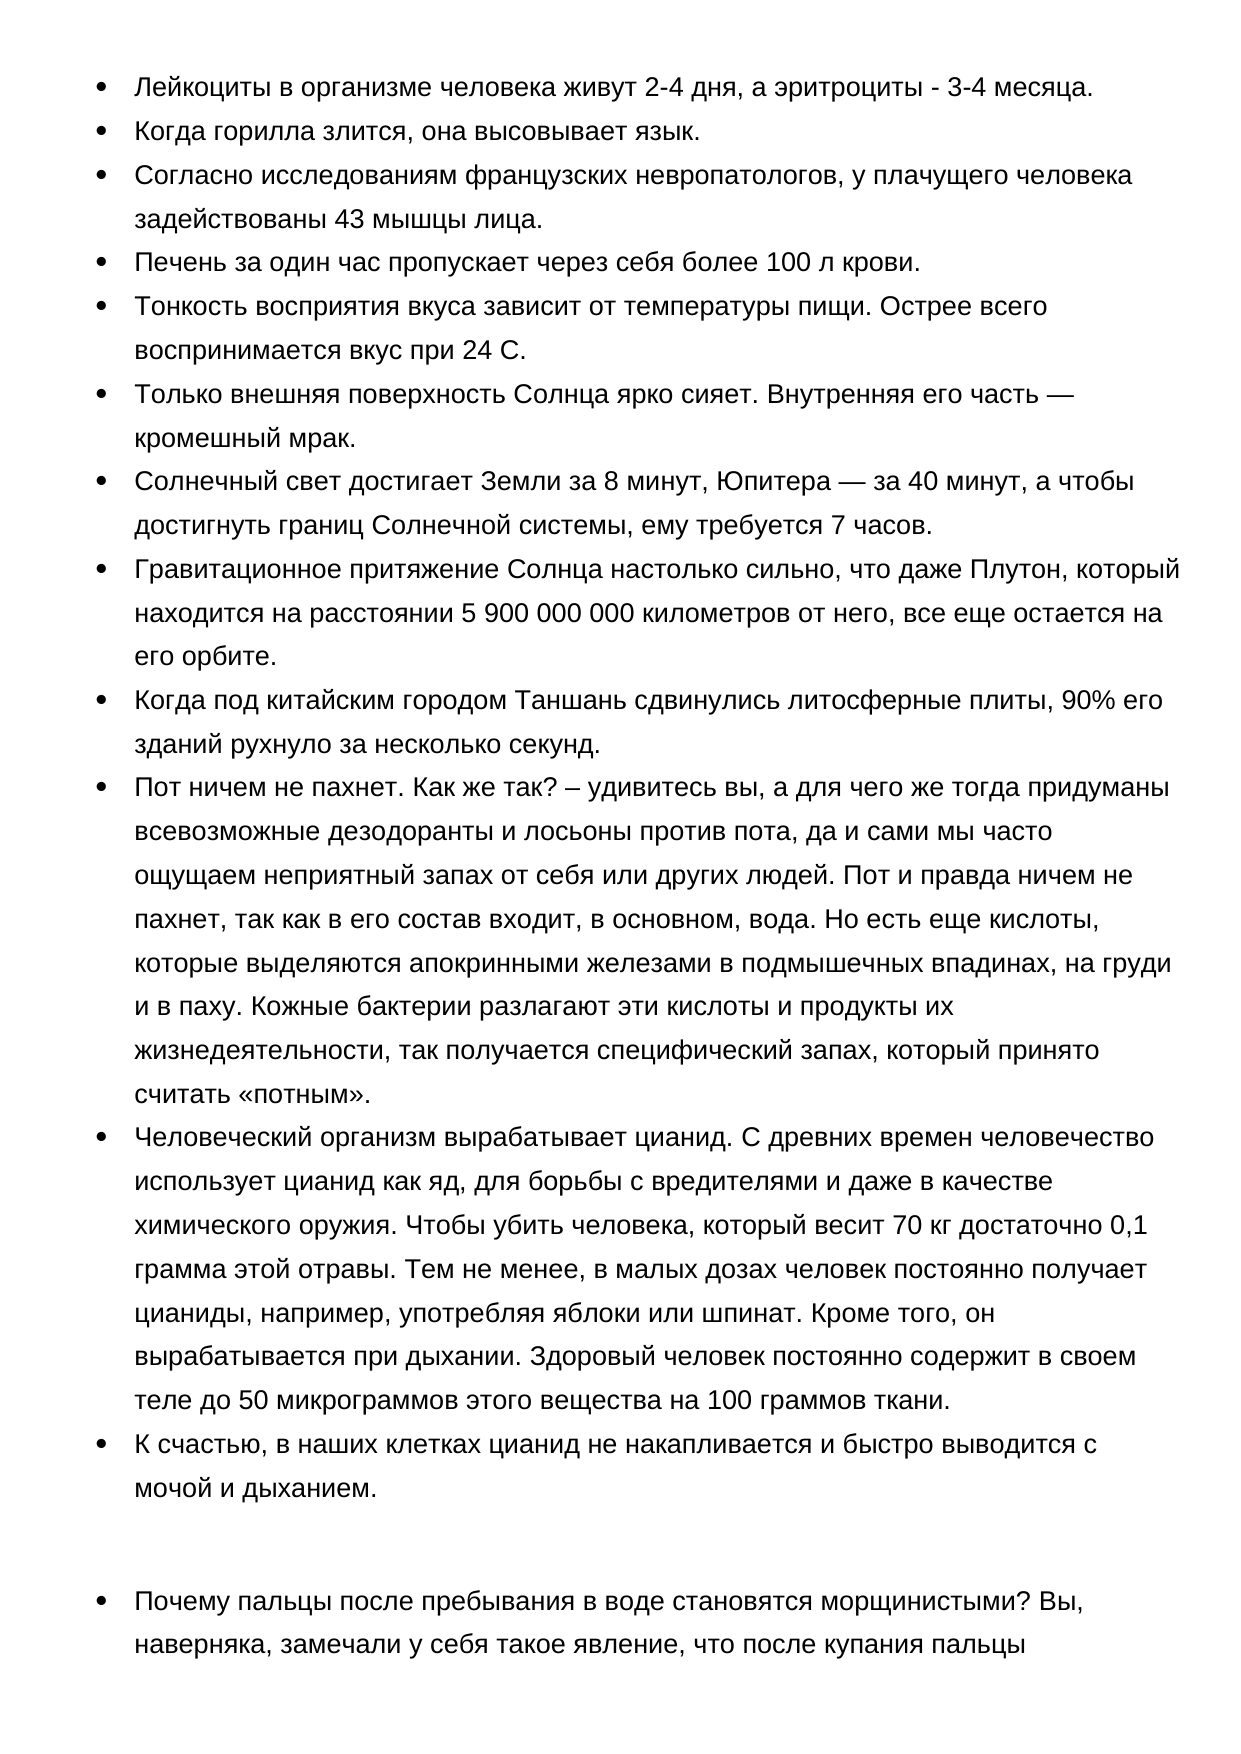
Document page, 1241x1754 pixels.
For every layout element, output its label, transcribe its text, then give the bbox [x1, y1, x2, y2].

list Пот ничем не пахнет. Как же так? – удивитесь вы, а для чего же тогда придуманы всевозможные дезодоранты и лосьоны против пота, да и сами мы часто ощущаем неприятный запах от себя или других людей. Пот и правда ничем не пахнет, так как в его состав входит, в основном, вода. Но есть еще кислоты, которые выделяются апокринными железами в подмышечных впадинах, на груди и в паху. Кожные бактерии разлагают эти кислоты и продукты их жизнедеятельности, так получается специфический запах, который принято считать «потным». [97, 759, 1181, 1109]
list Солнечный свет достигает Земли за 8 минут, Юпитера — за 40 минут, а чтобы достигнуть границ Солнечной системы, ему требуется 7 часов. [97, 453, 1181, 540]
list Тонкость восприятия вкуса зависит от температуры пищи. Острее всего воспринимается вкус при 24 С. [97, 278, 1181, 365]
list Когда под китайским городом Таншань сдвинулись литосферные плиты, 90% его зданий рухнуло за несколько секунд. [97, 672, 1181, 759]
list Гравитационное притяжение Солнца настолько сильно, что даже Плутон, который находится на расстоянии 5 900 000 000 километров от него, все еще остается на его орбите. [97, 540, 1181, 672]
list Согласно исследованиям французских невропатологов, у плачущего человека задействованы 43 мышцы лица. [97, 147, 1181, 234]
list Когда горилла злится, она высовывает язык. [97, 103, 1181, 147]
list Печень за один час пропускает через себя более 100 л крови. [97, 234, 1181, 278]
list К счастью, в наших клетках цианид не накапливается и быстро выводится с мочой и дыханием. [97, 1415, 1181, 1503]
list Только внешняя поверхность Солнца ярко сияет. Внутренняя его часть — кромешный мрак. [97, 365, 1181, 453]
list Лейкоциты в организме человека живут 2-4 дня, а эритроциты - 3-4 месяца. [97, 59, 1181, 103]
list Человеческий организм вырабатывает цианид. С древних времен человечество использует цианид как яд, для борьбы с вредителями и даже в качестве химического оружия. Чтобы убить человека, который весит 70 кг достаточно 0,1 грамма этой отравы. Тем не менее, в малых дозах человек постоянно получает цианиды, например, употребляя яблоки или шпинат. Кроме того, он вырабатывается при дыхании. Здоровый человек постоянно содержит в своем теле до 50 микрограммов этого вещества на 100 граммов ткани. [97, 1109, 1181, 1415]
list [97, 1572, 1181, 1660]
